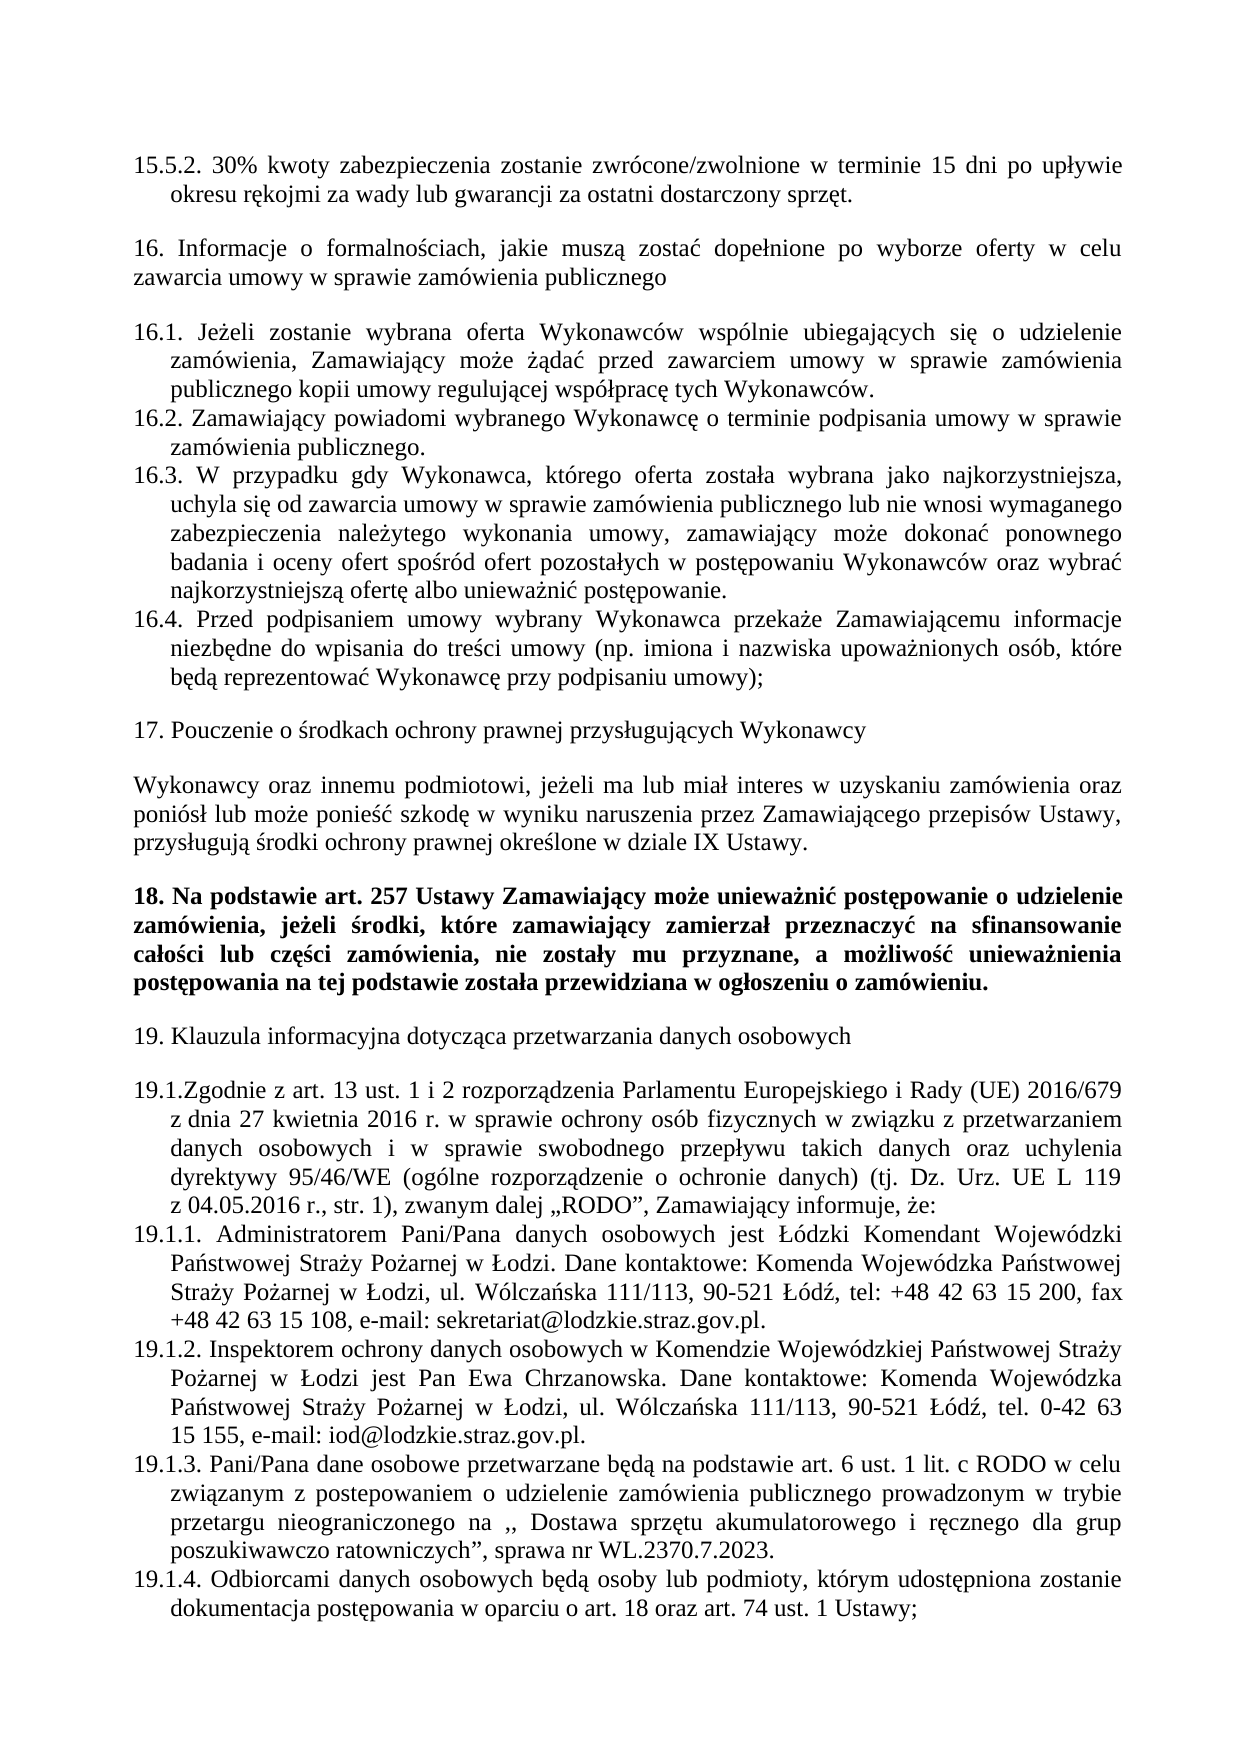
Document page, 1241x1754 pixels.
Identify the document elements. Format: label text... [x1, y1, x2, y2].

text 16.4. Przed podpisaniem umowy wybrany Wykonawca przekaże Zamawiającemu informacje niezbędne do wpisania do treści umowy (np. imiona i nazwiska upoważnionych osób, które będą reprezentować Wykonawcę przy podpisaniu umowy); [133, 604, 1123, 691]
text 19.1.Zgodnie z art. 13 ust. 1 i 2 rozporządzenia Parlamentu Europejskiego i Rady (UE) 2016/679 z dnia 27 kwietnia 2016 r. w sprawie ochrony osób fizycznych w związku z przetwarzaniem danych osobowych i w sprawie swobodnego przepływu takich danych oraz uchylenia dyrektywy 95/46/WE (ogólne rozporządzenie o ochronie danych) (tj. Dz. Urz. UE L 119 z 04.05.2016 r., str. 1), zwanym dalej „RODO”, Zamawiający informuje, że: [133, 1076, 1123, 1219]
text 19.1.1. Administratorem Pani/Pana danych osobowych jest Łódzki Komendant Wojewódzki Państwowej Straży Pożarnej w Łodzi. Dane kontaktowe: Komenda Wojewódzka Państwowej Straży Pożarnej w Łodzi, ul. Wólczańska 111/113, 90-521 Łódź, tel: +48 42 63 15 200, fax +48 42 63 15 108, e-mail: sekretariat@lodzkie.straz.gov.pl. [133, 1219, 1123, 1334]
text 16. Informacje o formalnościach, jakie muszą zostać dopełnione po wyborze oferty w celu zawarcia umowy w sprawie zamówienia publicznego [133, 233, 1123, 291]
list 18. Na podstawie art. 257 Ustawy Zamawiający może unieważnić postępowanie o udzielenie zamówienia, jeżeli środki, które zamawiający zamierzał przeznaczyć na sfinansowanie całości lub części zamówienia, nie zostały mu przyznane, a możliwość unieważnienia postępowania na tej podstawie została przewidziana w ogłoszeniu o zamówieniu. [133, 881, 1123, 996]
text 16.3. W przypadku gdy Wykonawca, którego oferta została wybrana jako najkorzystniejsza, uchyla się od zawarcia umowy w sprawie zamówienia publicznego lub nie wnosi wymaganego zabezpieczenia należytego wykonania umowy, zamawiający może dokonać ponownego badania i oceny ofert spośród ofert pozostałych w postępowaniu Wykonawców oraz wybrać najkorzystniejszą ofertę albo unieważnić postępowanie. [133, 461, 1123, 604]
text Wykonawcy oraz innemu podmiotowi, jeżeli ma lub miał interes w uzyskaniu zamówienia oraz poniósł lub może ponieść szkodę w wyniku naruszenia przez Zamawiającego przepisów Ustawy, przysługują środki ochrony prawnej określone w dziale IX Ustawy. [133, 770, 1123, 856]
text 17. Pouczenie o środkach ochrony prawnej przysługujących Wykonawcy [133, 716, 1123, 744]
text 19.1.3. Pani/Pana dane osobowe przetwarzane będą na podstawie art. 6 ust. 1 lit. c RODO w celu związanym z postepowaniem o udzielenie zamówienia publicznego prowadzonym w trybie przetargu nieograniczonego na ,, Dostawa sprzętu akumulatorowego i ręcznego dla grup poszukiwawczo ratowniczych”, sprawa nr WL.2370.7.2023. [133, 1449, 1123, 1564]
text 15.5.2. 30% kwoty zabezpieczenia zostanie zwrócone/zwolnione w terminie 15 dni po upływie okresu rękojmi za wady lub gwarancji za ostatni dostarczony sprzęt. [133, 150, 1123, 207]
text 16.2. Zamawiający powiadomi wybranego Wykonawcę o terminie podpisania umowy w sprawie zamówienia publicznego. [133, 403, 1123, 461]
text 19.1.2. Inspektorem ochrony danych osobowych w Komendzie Wojewódzkiej Państwowej Straży Pożarnej w Łodzi jest Pan Ewa Chrzanowska. Dane kontaktowe: Komenda Wojewódzka Państwowej Straży Pożarnej w Łodzi, ul. Wólczańska 111/113, 90-521 Łódź, tel. 0-42 63 15 155, e-mail: iod@lodzkie.straz.gov.pl. [133, 1334, 1123, 1449]
text 19.1.4. Odbiorcami danych osobowych będą osoby lub podmioty, którym udostępniona zostanie dokumentacja postępowania w oparciu o art. 18 oraz art. 74 ust. 1 Ustawy; [133, 1564, 1123, 1622]
text 16.1. Jeżeli zostanie wybrana oferta Wykonawców wspólnie ubiegających się o udzielenie zamówienia, Zamawiający może żądać przed zawarciem umowy w sprawie zamówienia publicznego kopii umowy regulującej współpracę tych Wykonawców. [133, 317, 1123, 403]
text 19. Klauzula informacyjna dotycząca przetwarzania danych osobowych [133, 1021, 1123, 1050]
